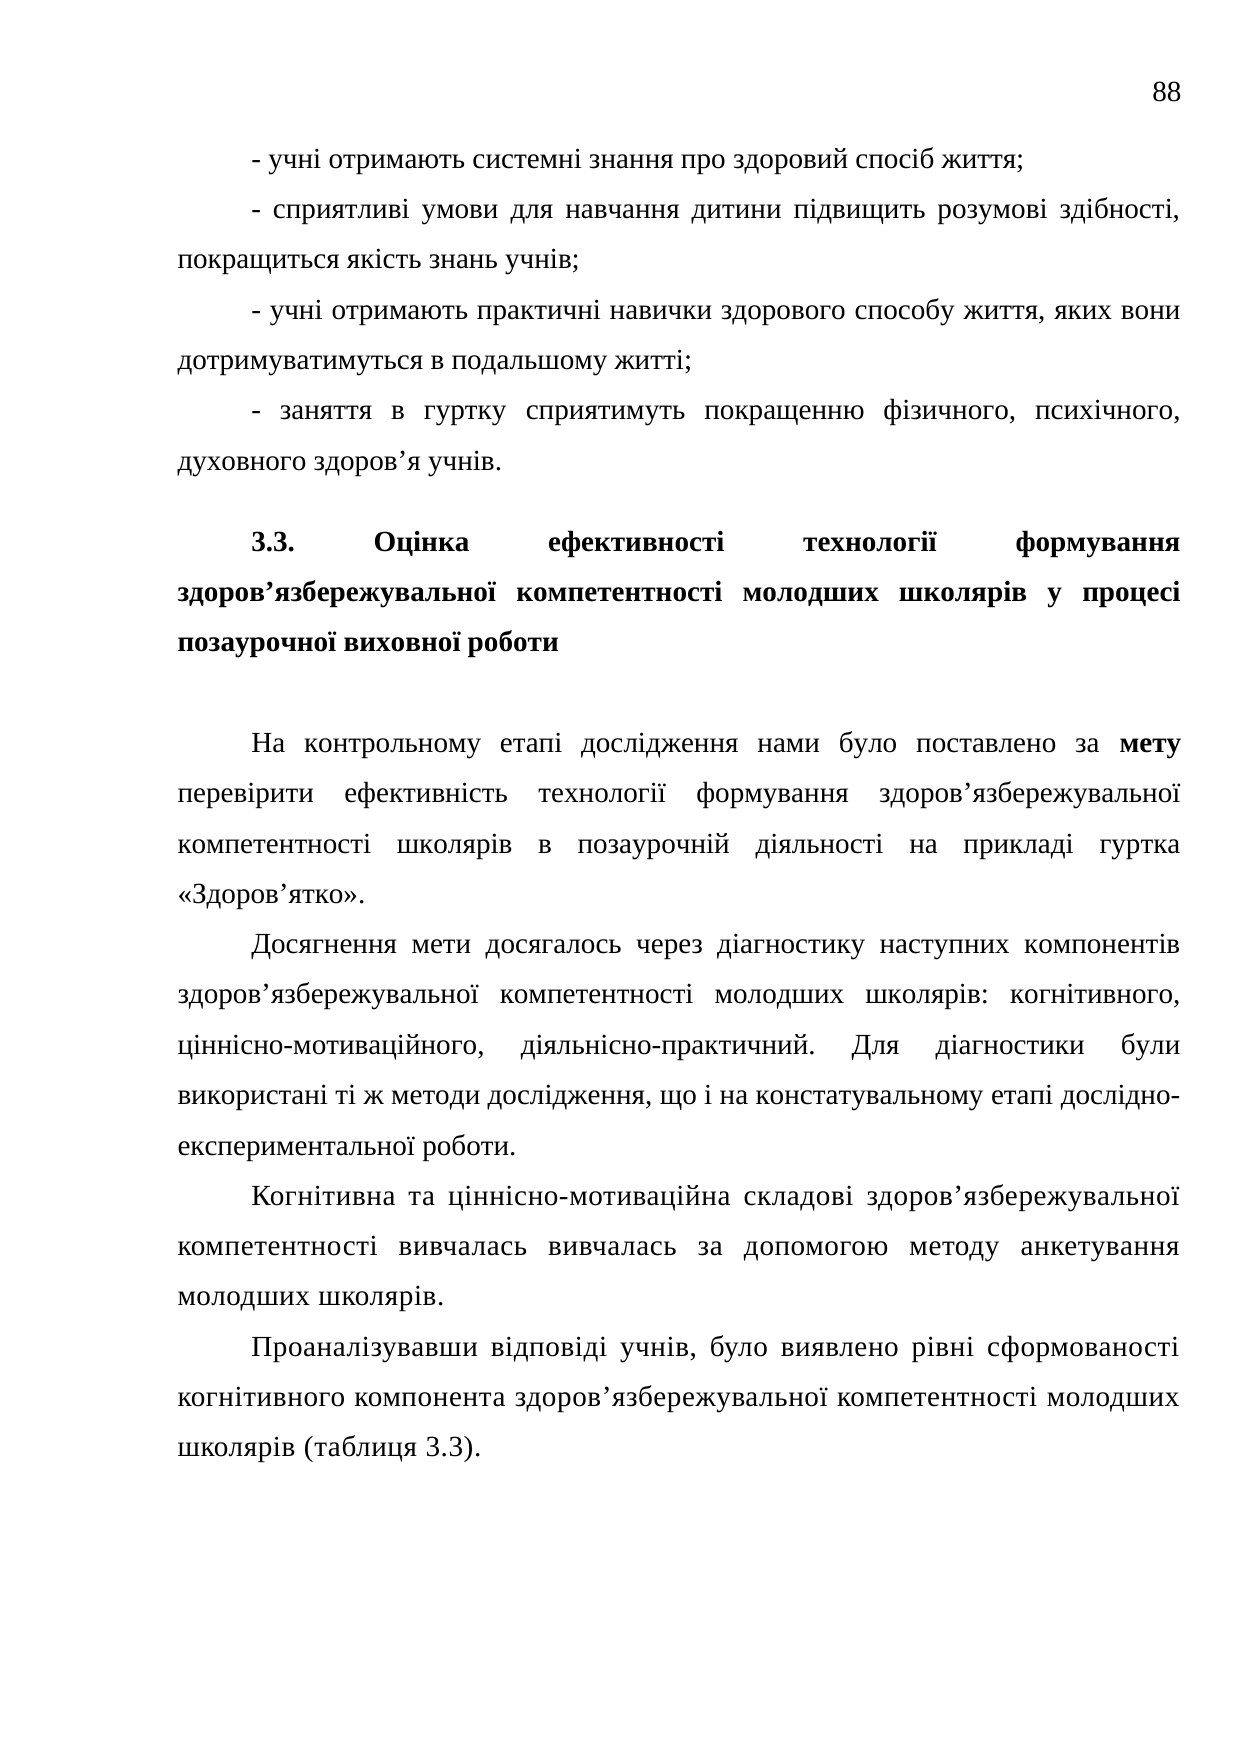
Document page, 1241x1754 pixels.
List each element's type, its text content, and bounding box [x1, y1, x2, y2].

text - сприятливі умови для навчання дитини підвищить розумові здібності, покращиться якість знань учнів; [177, 191, 1181, 275]
text - учні отримають системні знання про здоровий спосіб життя; [177, 141, 1181, 174]
text - заняття в гуртку сприятимуть покращенню фізичного, психічного, духовного здоров’я учнів. [177, 392, 1181, 476]
text Досягнення мети досягалось через діагностику наступних компонентів здоров’язбережувальної компетентності молодших школярів: когнітивного, ціннісно-мотиваційного, діяльнісно-практичний. Для діагностики були використані ті ж методи дослідження, що і на констатувальному етапі дослідно-експериментальної роботи. [177, 926, 1181, 1161]
text Проаналізувавши відповіді учнів, було виявлено рівні сформованості когнітивного компонента здоров’язбережувальної компетентності молодших школярів (таблиця 3.3). [177, 1329, 1181, 1463]
text - учні отримають практичні навички здорового способу життя, яких вони дотримуватимуться в подальшому житті; [177, 292, 1181, 376]
text На контрольному етапі дослідження нами було поставлено за мету перевірити ефективність технології формування здоров’язбережувальної компетентності школярів в позаурочній діяльності на прикладі гуртка «Здоров’ятко». [177, 725, 1181, 909]
text Когнітивна та ціннісно-мотиваційна складові здоров’язбережувальної компетентності вивчалась вивчалась за допомогою методу анкетування молодших школярів. [177, 1178, 1181, 1312]
text 3.3. Оцінка ефективності технології формування здоров’язбережувальної компетентності молодших школярів у процесі позаурочної виховної роботи [177, 524, 1181, 658]
